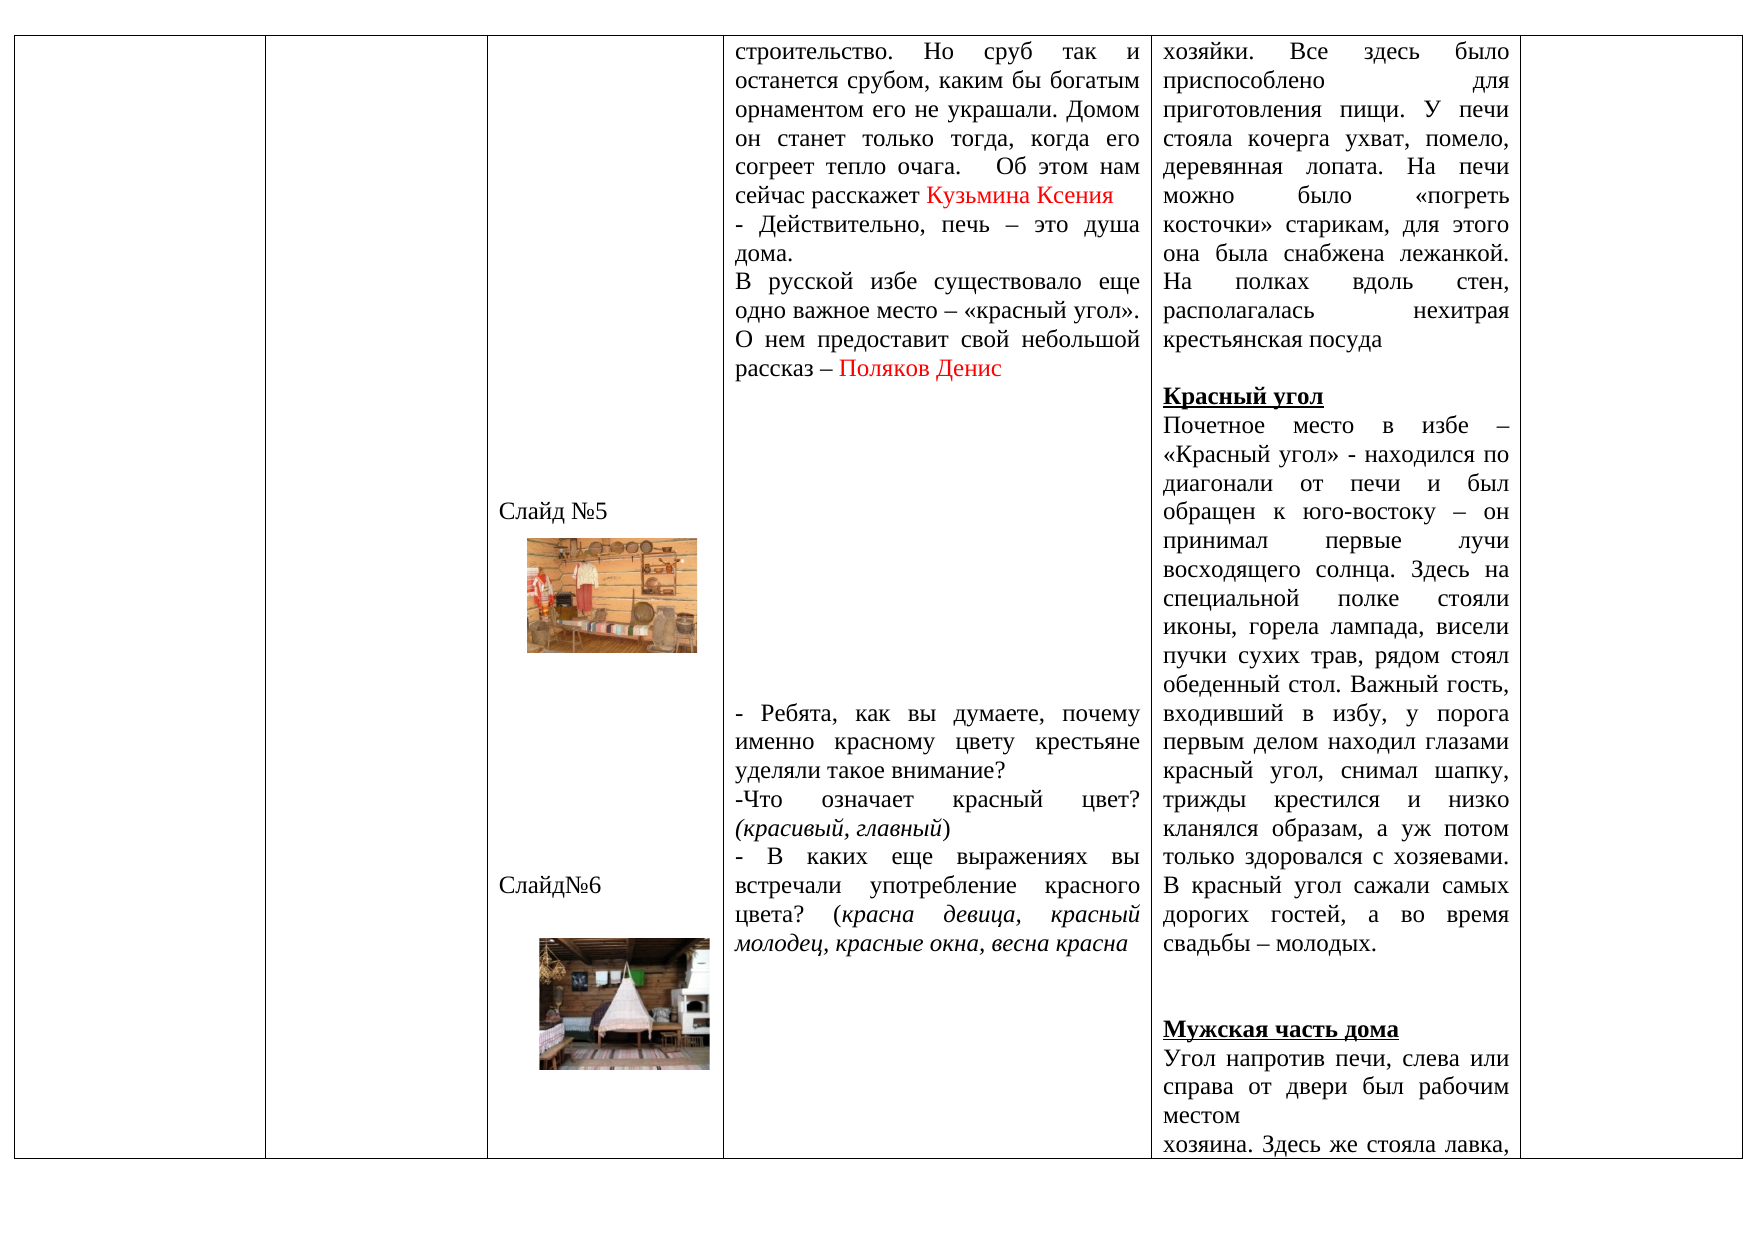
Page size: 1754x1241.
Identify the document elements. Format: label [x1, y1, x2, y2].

table_cell [488, 36, 723, 1158]
table_cell [724, 36, 1151, 1158]
picture [539, 937, 712, 1070]
picture [525, 538, 697, 652]
table_cell [15, 36, 265, 1158]
table_cell [1152, 36, 1520, 1158]
table_cell [266, 36, 487, 1158]
table_cell [1521, 36, 1742, 1158]
